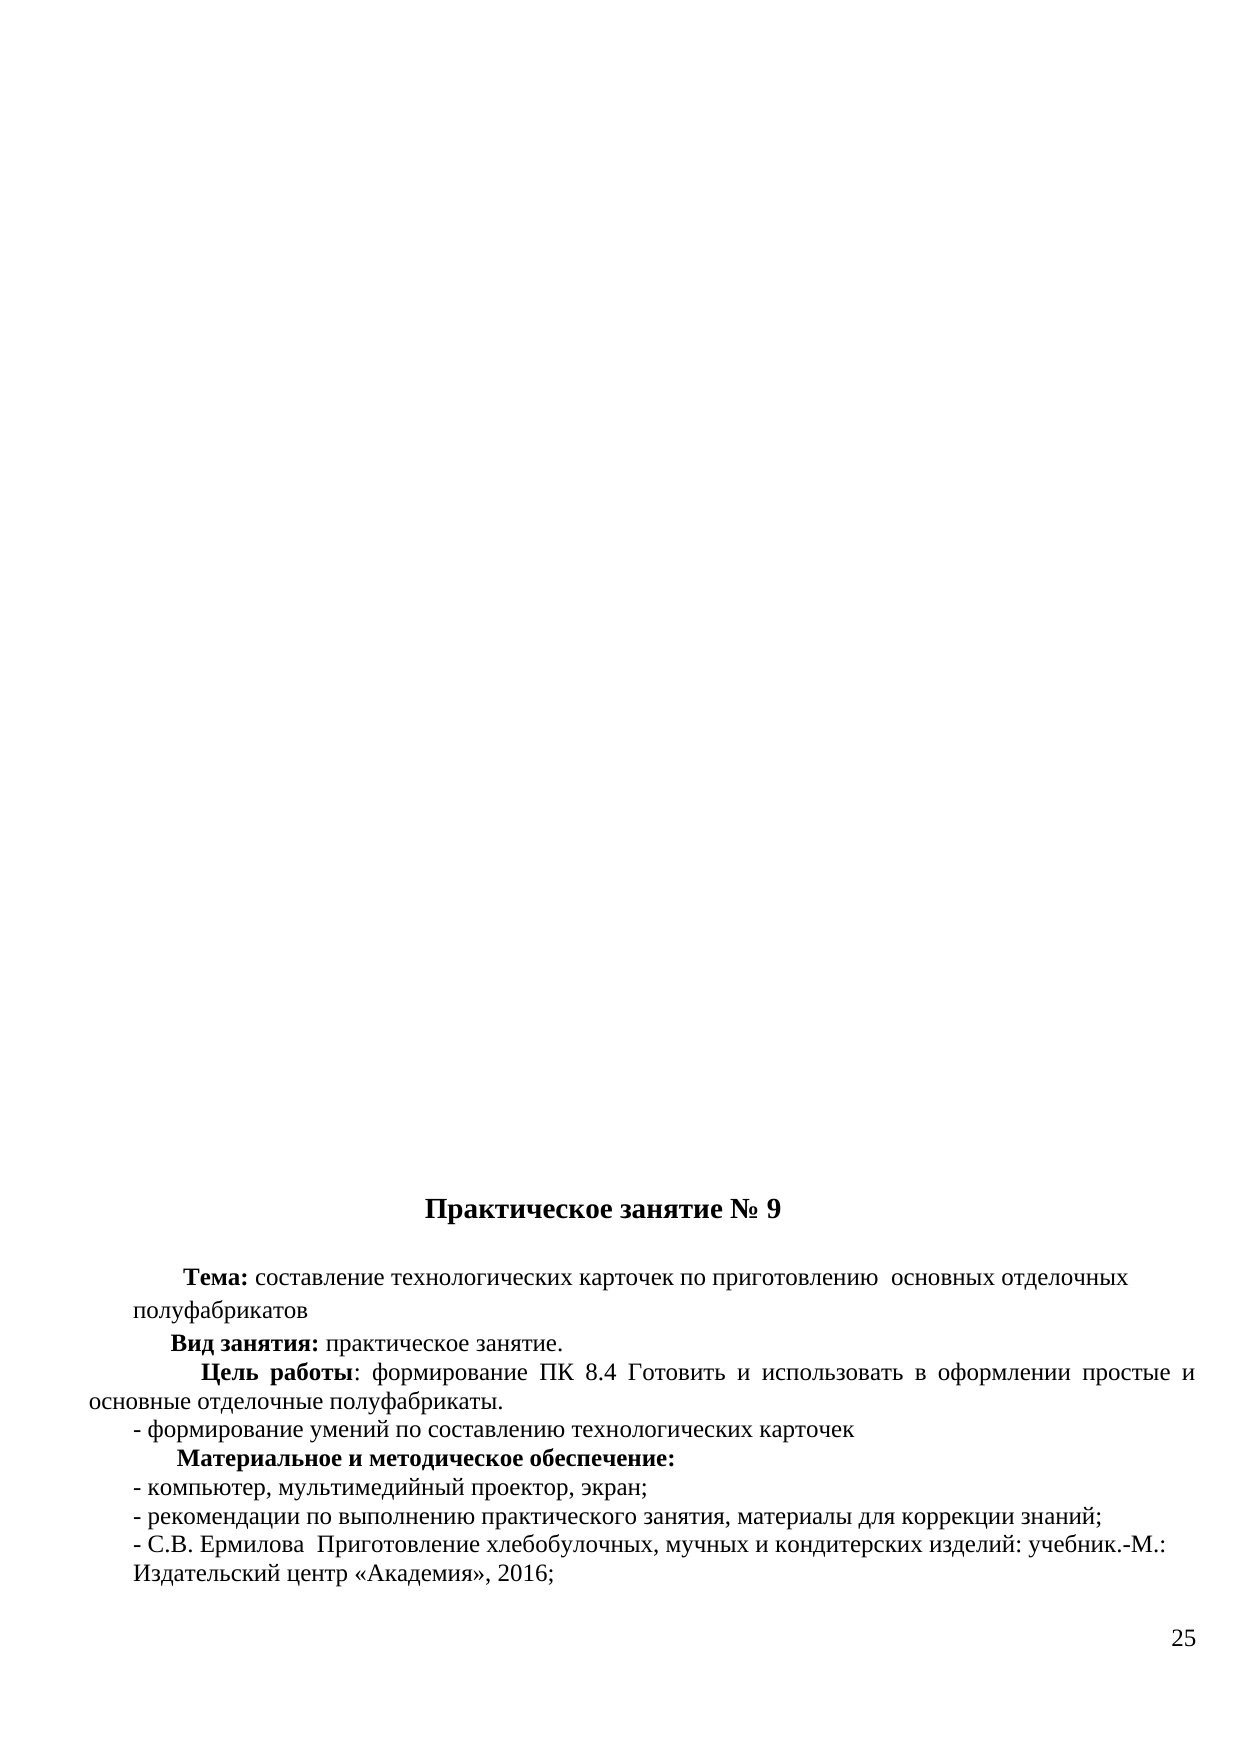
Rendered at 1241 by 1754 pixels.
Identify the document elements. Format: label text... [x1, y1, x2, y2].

text Издательский центр «Академия», 2016; [88, 1558, 1196, 1587]
text - формирование умений по составлению технологических карточек [88, 1414, 1196, 1443]
text - рекомендации по выполнению практического занятия, материалы для коррекции знаний; [88, 1501, 1196, 1529]
text Тема: составление технологических карточек по приготовлению основных отделочных полуфабрикатов [133, 1262, 1196, 1324]
text - компьютер, мультимедийный проектор, экран; [133, 1472, 1196, 1501]
text Цель работы: формирование ПК 8.4 Готовить и использовать в оформлении простые и основные отделочные полуфабрикаты. [88, 1357, 1196, 1414]
text Вид занятия: практическое занятие. [133, 1328, 1196, 1357]
text Материальное и методическое обеспечение: [88, 1443, 1196, 1472]
text - С.В. Ермилова Приготовление хлебобулочных, мучных и кондитерских изделий: учебник.-М.: [88, 1529, 1196, 1558]
text Практическое занятие № 9 [133, 1191, 1196, 1224]
